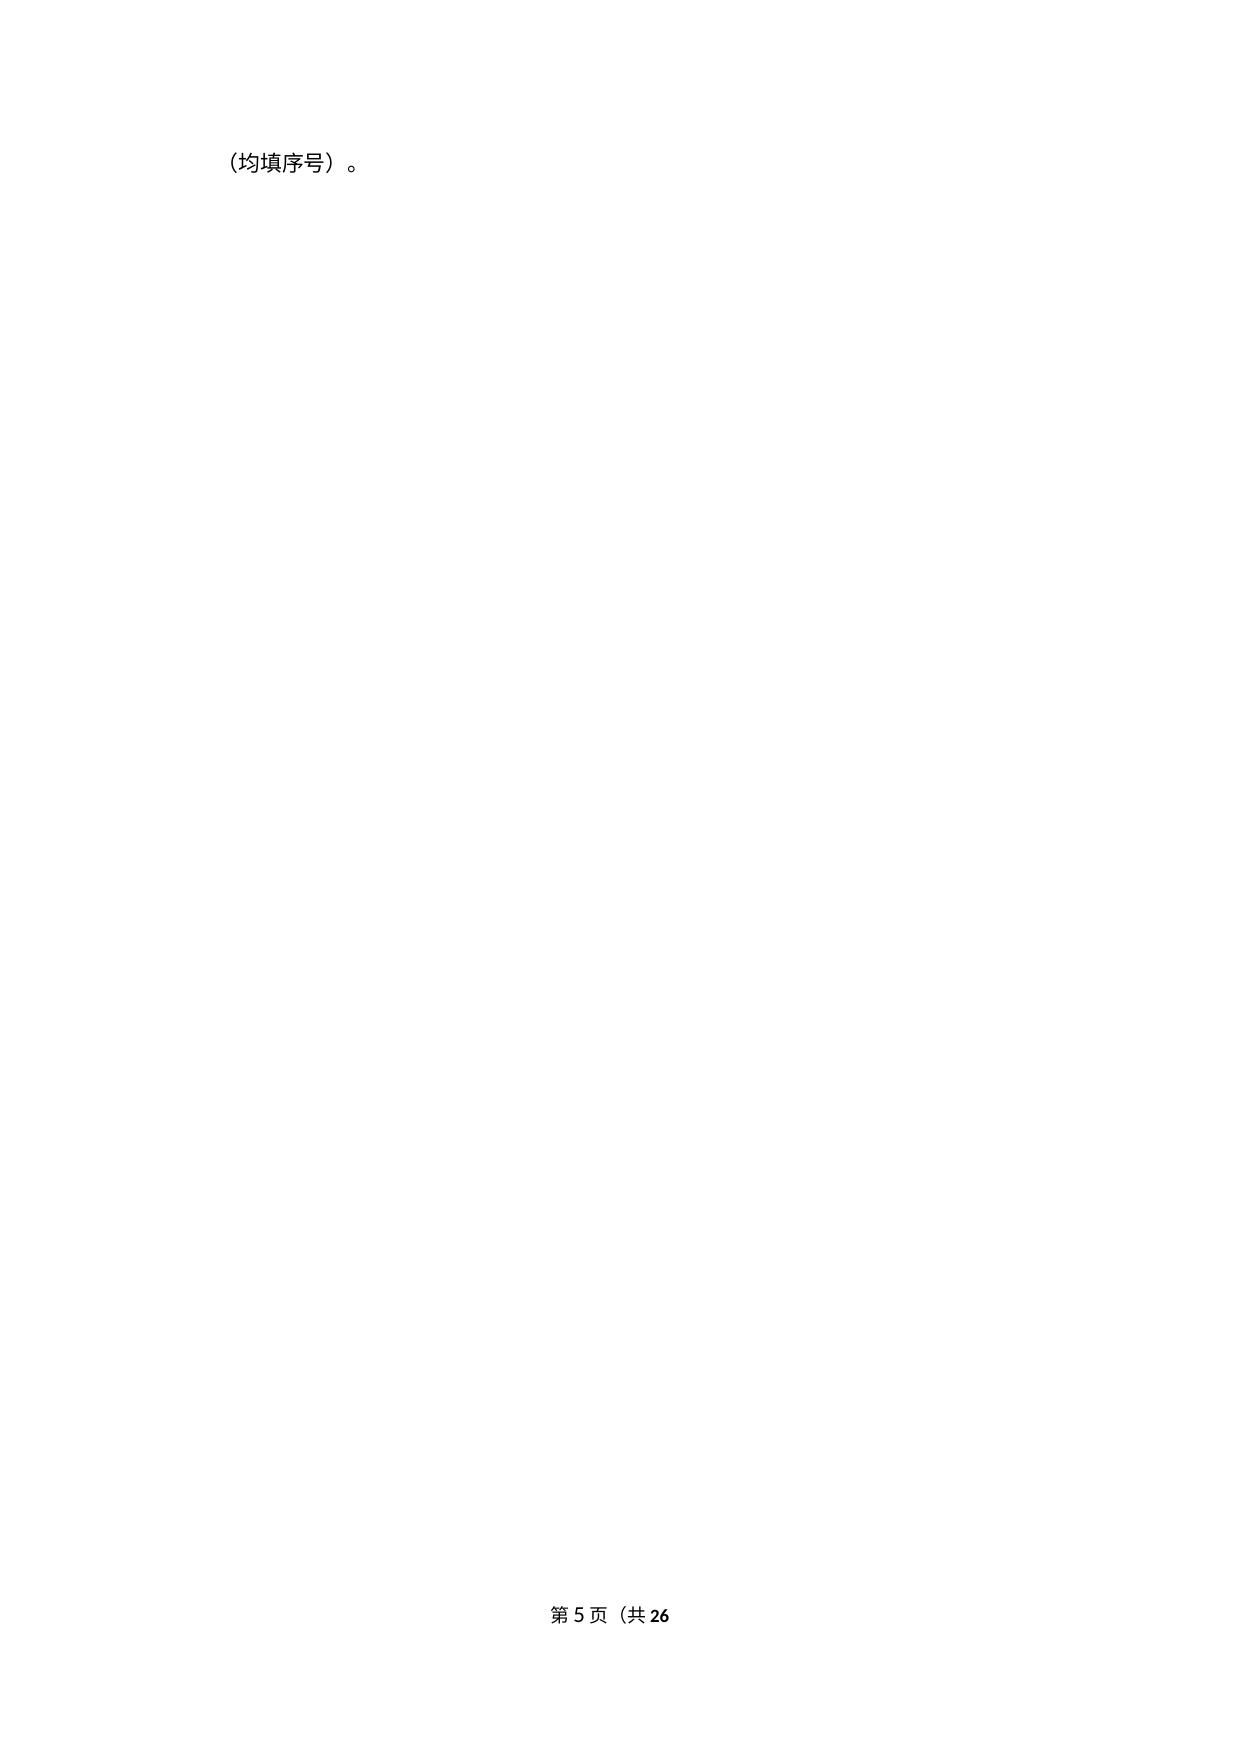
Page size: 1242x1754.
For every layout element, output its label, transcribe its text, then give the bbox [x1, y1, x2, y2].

text （均填序号）。 [216, 146, 1073, 177]
